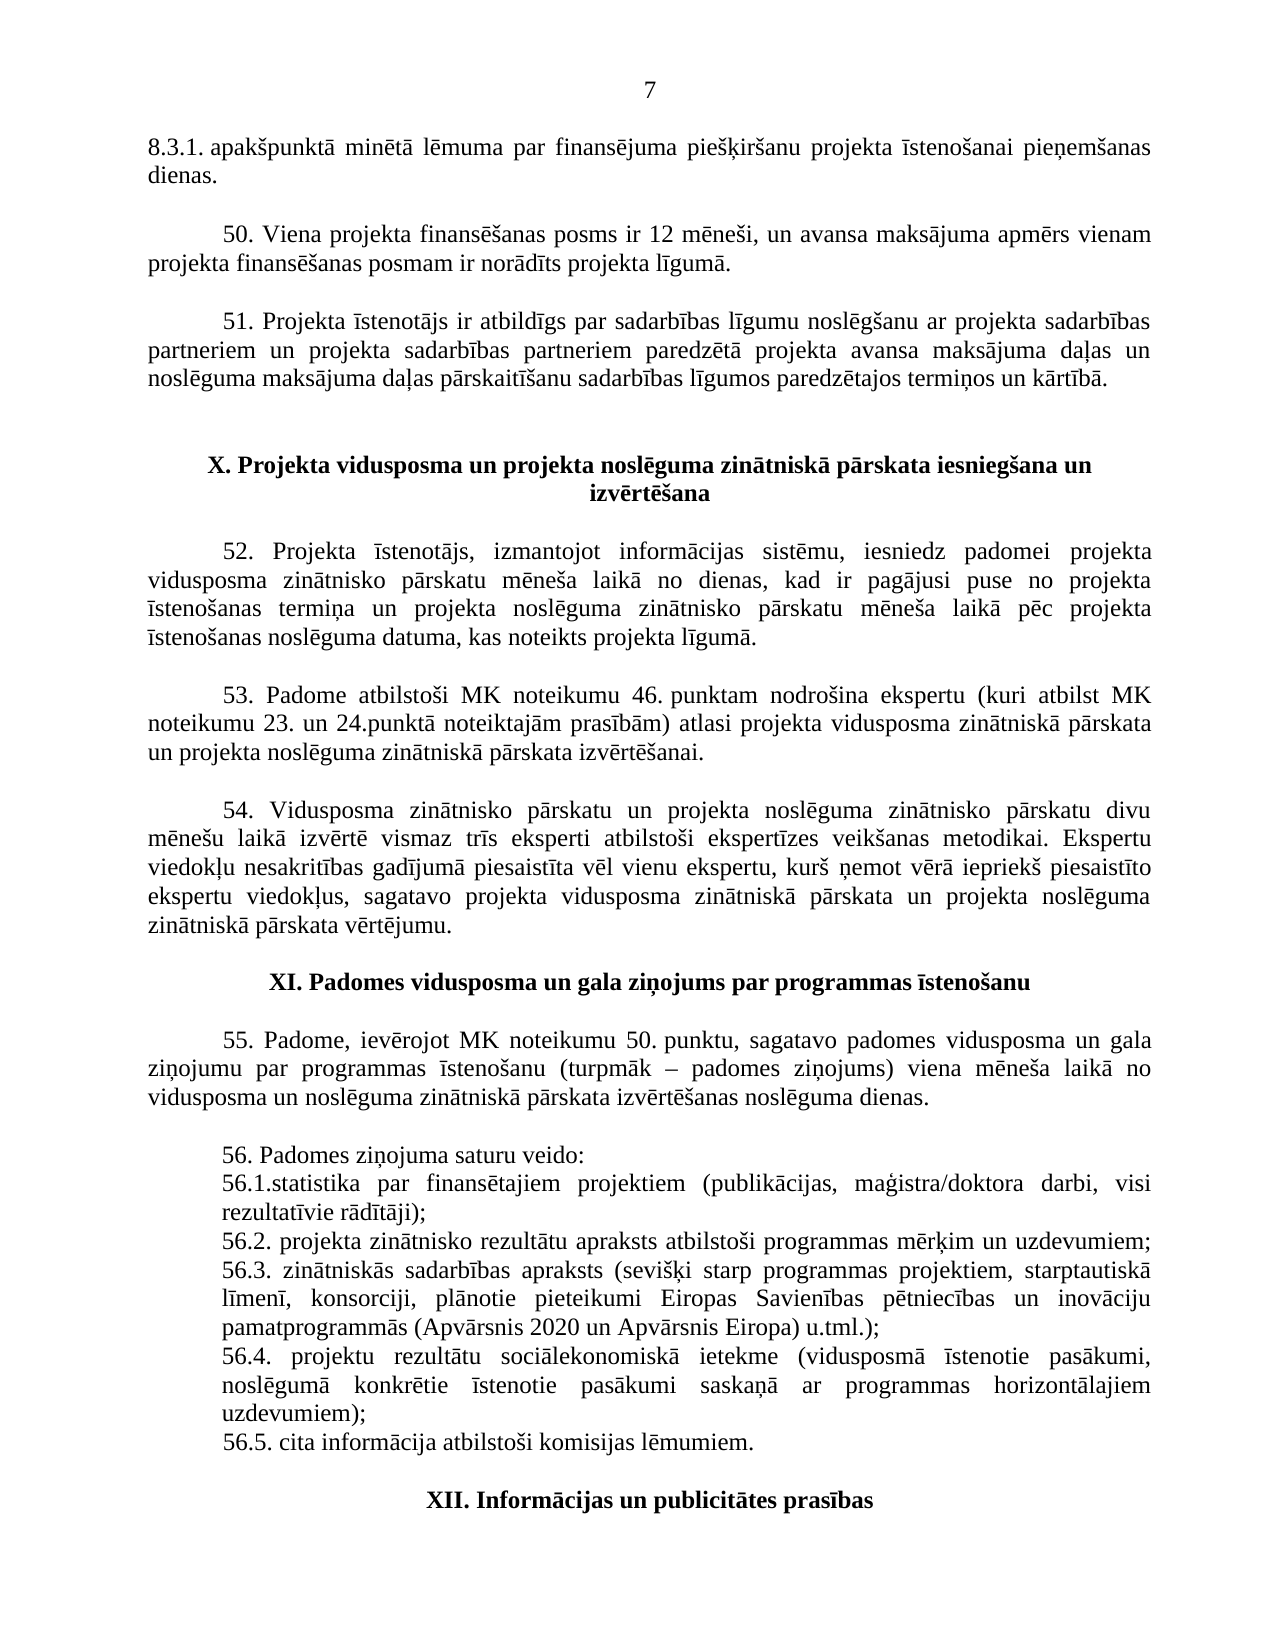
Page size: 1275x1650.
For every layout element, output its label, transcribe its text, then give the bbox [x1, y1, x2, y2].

text 50. Viena projekta finansēšanas posms ir , un avansa maksājuma apmērs vienam projekta finansēšanas posmam ir norādīts projekta līgumā. [148, 218, 1152, 277]
text XI. Padomes vidusposma un gala ziņojums par programmas īstenošanu [148, 967, 1152, 996]
text XII. Informācijas un publicitātes prasības [148, 1485, 1152, 1513]
text 53. Padome atbilstoši MK noteikumu 46. punktam nodrošina ekspertu (kuri atbilst MK noteikumu 23. un 24.punktā noteiktajām prasībām) atlasi projekta un projekta noslēguma zinātniskā pārskata izvērtēšanai. [148, 680, 1152, 766]
text 51. Projekta īstenotājs ir atbildīgs par sadarbības līgumu noslēgšanu ar projekta sadarbības partneriem un projekta sadarbības partneriem paredzētā projekta avansa maksājuma daļas un noslēguma maksājuma daļas pārskaitīšanu sadarbības līgumos paredzētajos termiņos un kārtībā. [148, 306, 1152, 392]
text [148, 132, 1152, 189]
text 56.4. projektu rezultātu sociālekonomiskā ietekme (vidusposmā īstenotie pasākumi, noslēgumā konkrētie īstenotie pasākumi saskaņā ar programmas horizontālajiem uzdevumiem); [222, 1341, 1152, 1427]
text 54. Vidusposma zinātnisko pārskatu un projekta noslēguma zinātnisko pārskatu divu mēnešu laikā izvērtē vismaz atbilstoši ekspertīzes veikšanas metodikai. Ekspertu viedokļu nesakritības gadījumā piesaistīta vēl vienu ekspertu, kurš ņemot vērā iepriekš piesaistīto ekspertu viedokļus, sagatavo projekta vidusposma zinātniskā pārskata un projekta noslēguma zinātniskā pārskata vērtējumu. [148, 795, 1152, 938]
text 56.5. cita informācija atbilstoši komisijas lēmumiem. [222, 1427, 1152, 1456]
text 56.1.statistika par finansētajiem projektiem (publikācijas, maģistra/doktora darbi, visi rezultatīvie rādītāji); [222, 1168, 1152, 1226]
text X. Projekta vidusposma un projekta noslēguma zinātniskā pārskata iesniegšana un izvērtēšana [148, 450, 1152, 507]
text 55. Padome, ievērojot MK noteikumu 50. punktu, sagatavo padomes gala ziņojumu par programmas īstenošanu (turpmāk – padomes ziņojums) viena mēneša laikā no noslēguma zinātniskā pārskata izvērtēšanas noslēguma dienas. [148, 1025, 1152, 1111]
text 52. Projekta īstenotājs, izmantojot informācijas sistēmu, iesniedz padomei projekta noslēguma zinātnisko pārskatu mēneša laikā pēc projekta īstenošanas noslēguma datuma, kas noteikts projekta līgumā. [148, 536, 1152, 651]
text 56. Padomes ziņojuma saturu veido: [148, 1140, 1152, 1168]
text 56.2. projekta zinātnisko rezultātu apraksts atbilstoši programmas mērķim un uzdevumiem; 56.3. zinātniskās sadarbības apraksts (sevišķi starp programmas projektiem, starptautiskā līmenī, konsorciji, plānotie pieteikumi Eiropas Savienības pētniecības un inovāciju pamatprogrammās (Apvārsnis 2020 un Apvārsnis Eiropa) u.tml.); [222, 1226, 1152, 1341]
